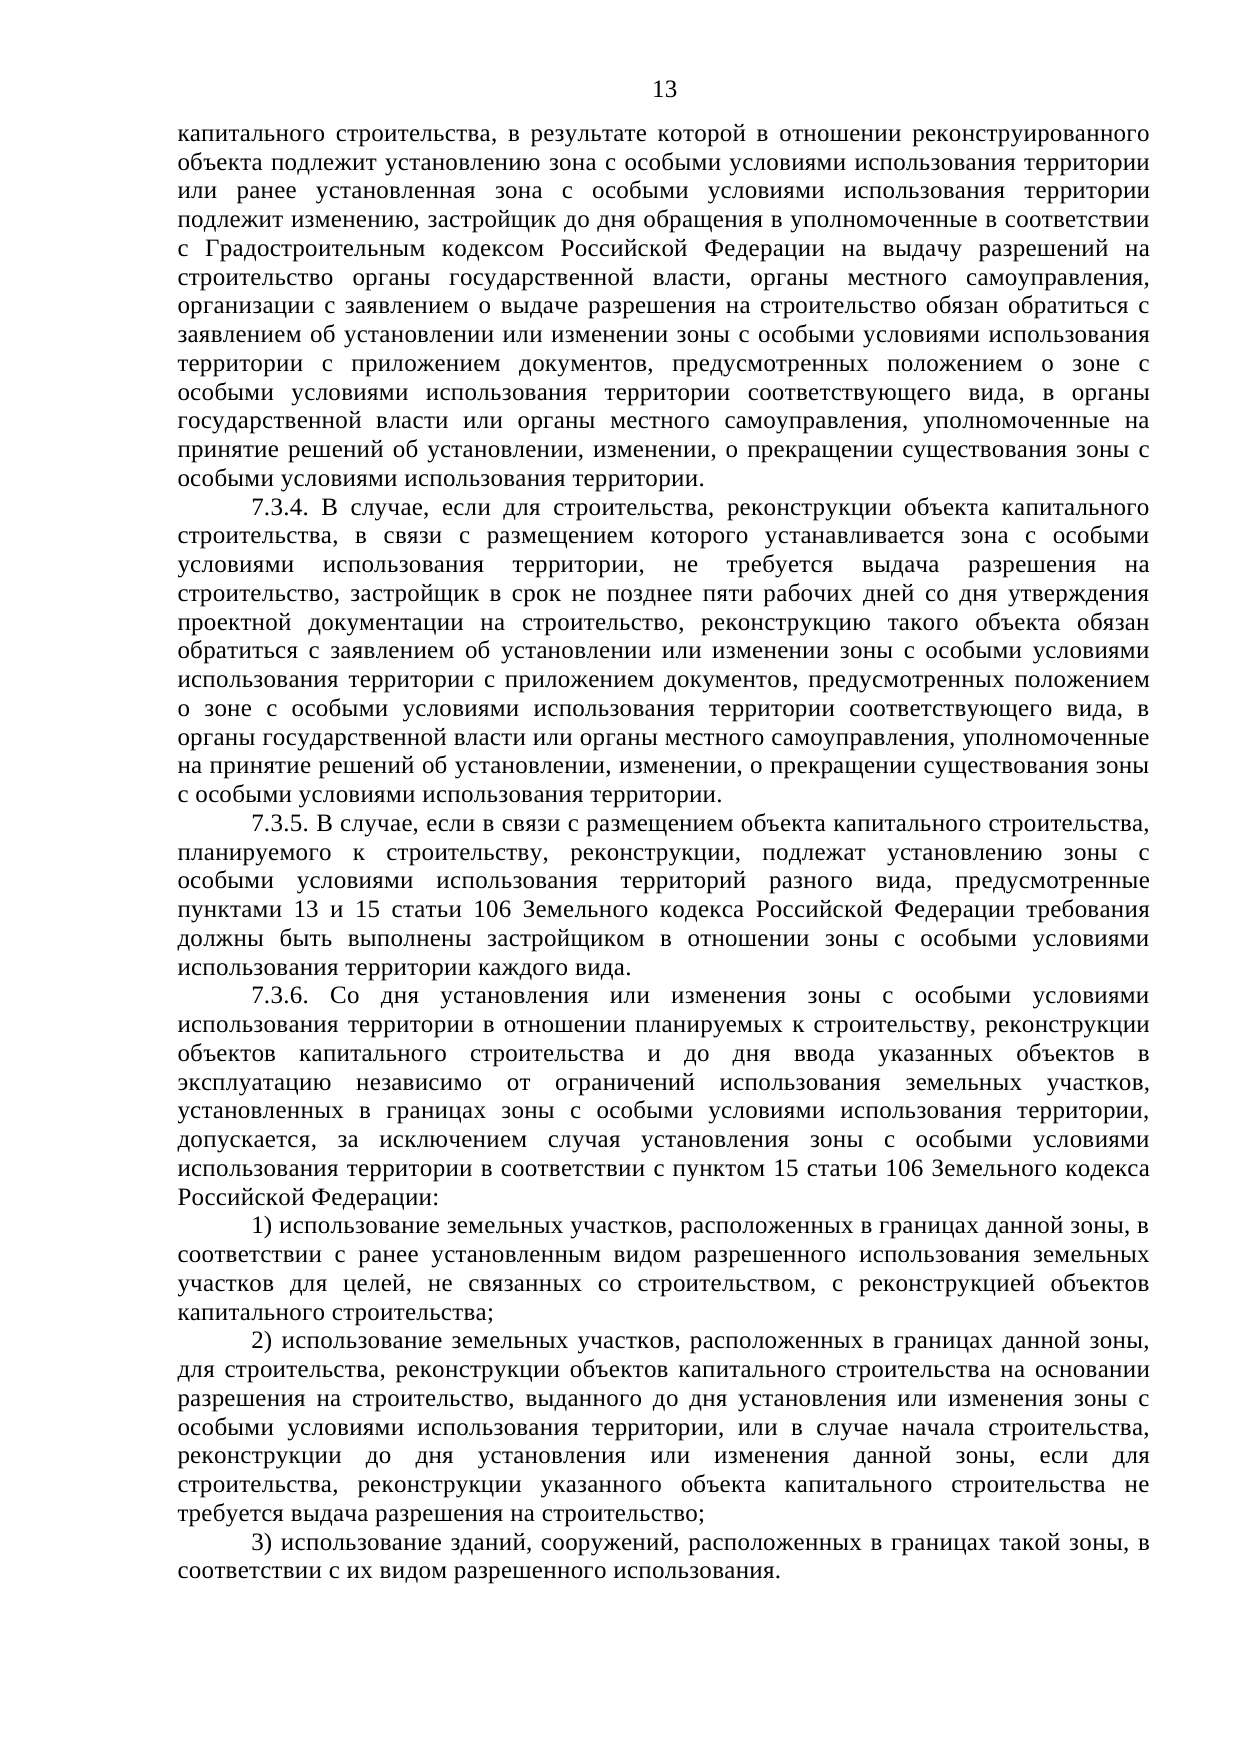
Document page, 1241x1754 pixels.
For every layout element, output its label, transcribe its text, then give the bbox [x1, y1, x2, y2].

text 2) использование земельных участков, расположенных в границах данной зоны, для строительства, реконструкции объектов капитального строительства на основании разрешения на строительство, выданного до дня установления или изменения зоны с особыми условиями использования территории, или в случае начала строительства, реконструкции до дня установления или изменения данной зоны, если для строительства, реконструкции указанного объекта капитального строительства не требуется выдача разрешения на строительство; [177, 1326, 1152, 1527]
text 3) использование зданий, сооружений, расположенных в границах такой зоны, в соответствии с их видом разрешенного использования. [177, 1527, 1152, 1584]
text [177, 118, 1152, 492]
text 7.3.6. Со дня установления или изменения зоны с особыми условиями использования территории в отношении планируемых к строительству, реконструкции объектов капитального строительства и до дня ввода указанных объектов в эксплуатацию независимо от ограничений использования земельных участков, установленных в границах зоны с особыми условиями использования территории, допускается, за исключением случая установления зоны с особыми условиями использования территории в соответствии с пунктом 15 статьи 106 Земельного кодекса Российской Федерации: [177, 981, 1152, 1211]
text 1) использование земельных участков, расположенных в границах данной зоны, в соответствии с ранее установленным видом разрешенного использования земельных участков для целей, не связанных со строительством, с реконструкцией объектов капитального строительства; [177, 1211, 1152, 1326]
text 7.3.5. В случае, если в связи с размещением объекта капитального строительства, планируемого к строительству, реконструкции, подлежат установлению зоны с особыми условиями использования территорий разного вида, предусмотренные пунктами 13 и 15 статьи 106 Земельного кодекса Российской Федерации требования должны быть выполнены застройщиком в отношении зоны с особыми условиями использования территории каждого вида. [177, 808, 1152, 981]
text 7.3.4. В случае, если для строительства, реконструкции объекта капитального строительства, в связи с размещением которого устанавливается зона с особыми условиями использования территории, не требуется выдача разрешения на строительство, застройщик в срок не позднее пяти рабочих дней со дня утверждения проектной документации на строительство, реконструкцию такого объекта обязан обратиться с заявлением об установлении или изменении зоны с особыми условиями использования территории с приложением документов, предусмотренных положением о зоне с особыми условиями использования территории соответствующего вида, в органы государственной власти или органы местного самоуправления, уполномоченные на принятие решений об установлении, изменении, о прекращении существования зоны с особыми условиями использования территории. [177, 492, 1152, 808]
